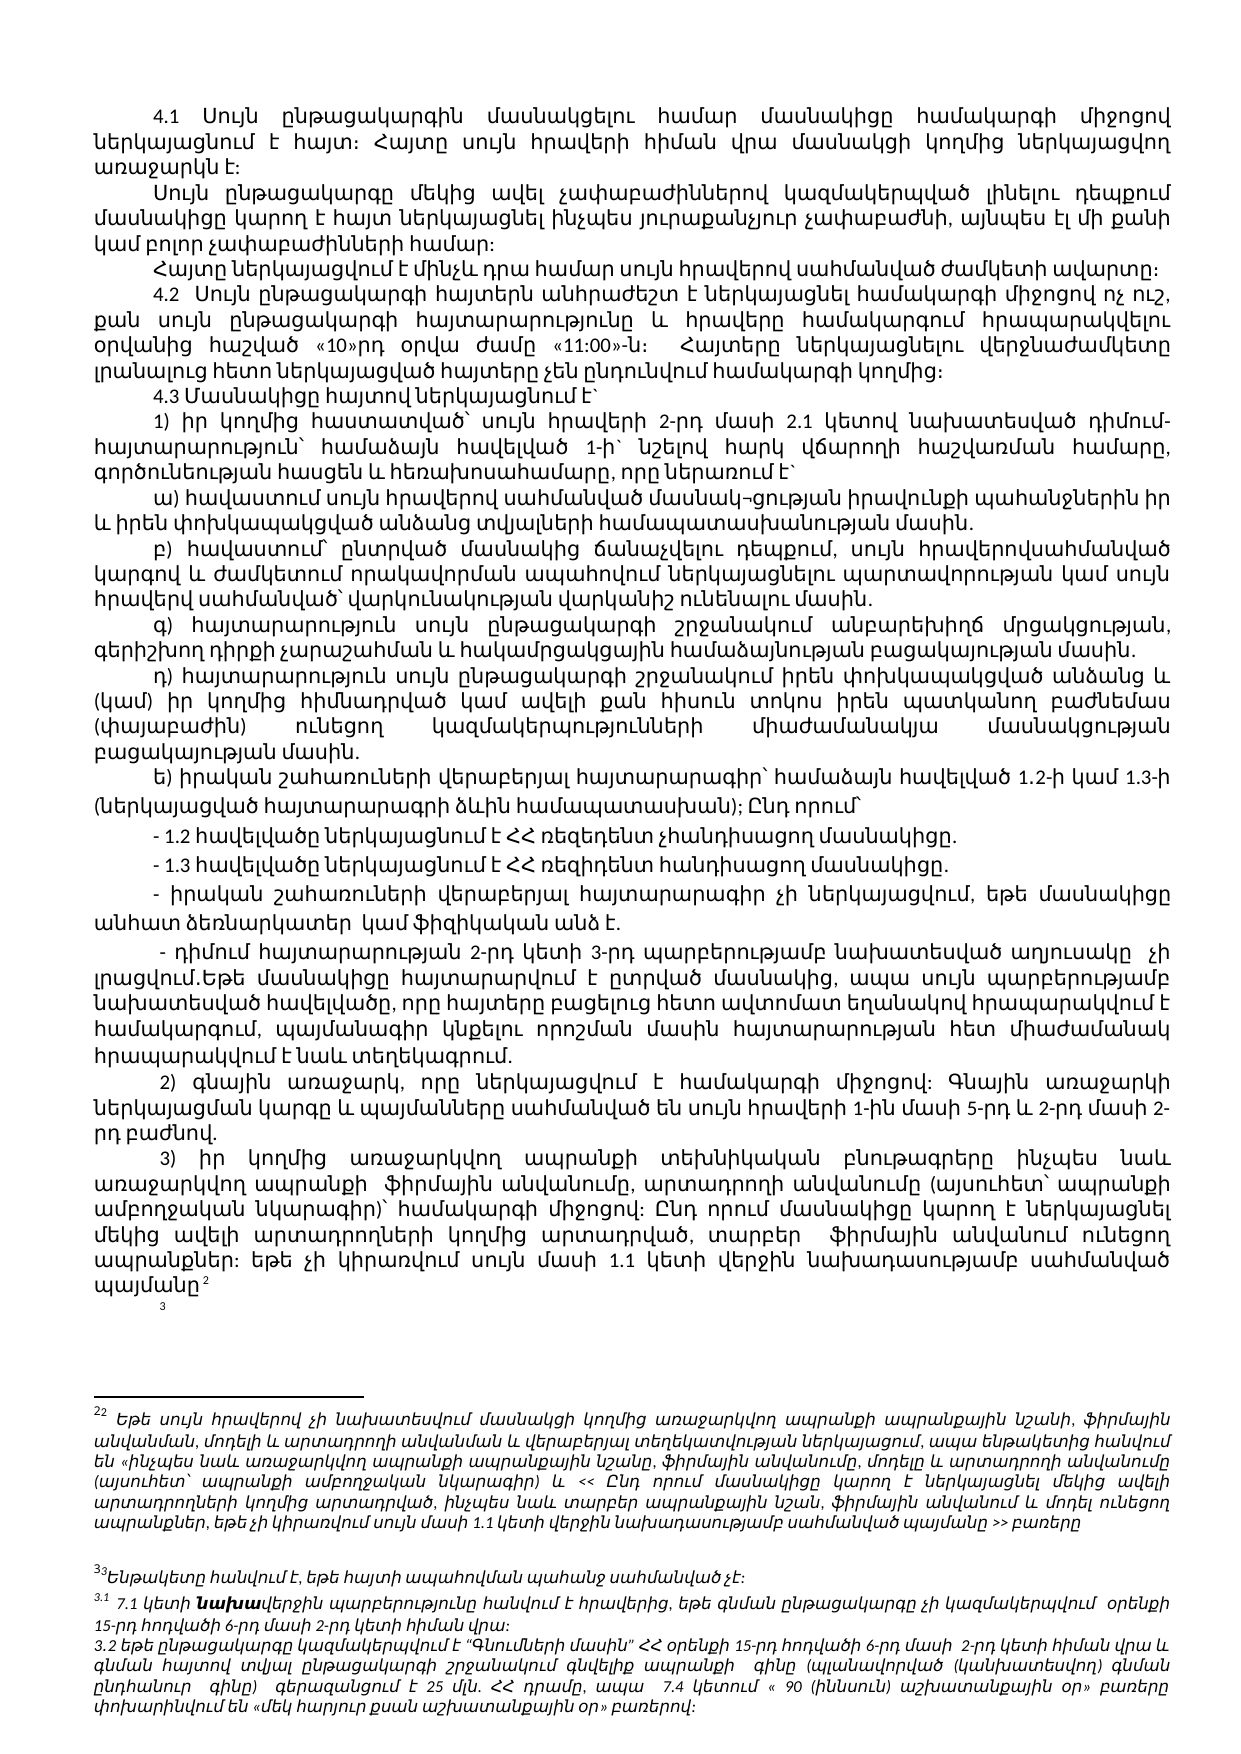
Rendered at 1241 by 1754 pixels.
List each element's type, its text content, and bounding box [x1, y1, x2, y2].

text 4.3 Մասնակիցը հայտով ներկայացնում է` [94, 383, 1171, 409]
text 3 [94, 1298, 1171, 1323]
text 2) գնային առաջարկ, որը ներկայացվում է համակարգի միջոցով: Գնային առաջարկի ներկայացման կարգը և պայմանները սահմանված են սույն հրավերի 1-ին մասի 5-րդ և 2-րդ մասի 2-րդ բաժնով. [94, 1069, 1171, 1146]
text - 1.3 հավելվածը ներկայացնում է ՀՀ ռեզիդենտ հանդիսացող մասնակիցը. [94, 852, 1171, 877]
text Սույն ընթացակարգը մեկից ավել չափաբաժիններով կազմակերպված լինելու դեպքում մասնակիցը կարող է հայտ ներկայացնել ինչպես յուրաքանչյուր չափաբաժնի, այնպես էլ մի քանի կամ բոլոր չափաբաժինների համար: [94, 180, 1171, 256]
text - դիմում հայտարարության 2-րդ կետի 3-րդ պարբերությամբ նախատեսված աղյուսակը չի լրացվում․Եթե մասնակիցը հայտարարվում է ըտրված մասնակից, ապա սույն պարբերությամբ նախատեսված հավելվածը, որը հայտերը բացելուց հետո ավտոմատ եղանակով հրապարակվում է համակարգում, պայմանագիր կնքելու որոշման մասին հայտարարության հետ միաժամանակ հրապարակվում է նաև տեղեկագրում. [94, 939, 1171, 1069]
text Հայտը ներկայացվում է մինչև դրա համար սույն հրավերով սահմանված ժամկետի ավարտը։ [94, 256, 1171, 282]
text ա) հավաստում սույն հրավերով սահմանված մասնակ¬ցության իրավունքի պահանջներին իր և իրեն փոխկապակցված անձանց տվյալների համապատասխանության մասին. [94, 485, 1171, 536]
text - 1.2 հավելվածը ներկայացնում է ՀՀ ռեզեդենտ չհանդիսացող մասնակիցը. [94, 823, 1171, 848]
text 4.1 Սույն ընթացակարգին մասնակցելու համար մասնակիցը համակարգի միջոցով ներկայացնում է հայտ։ Հայտը սույն հրավերի հիման վրա մասնակցի կողմից ներկայացվող առաջարկն է: [94, 104, 1171, 180]
text բ) հավաստում՝ ընտրված մասնակից ճանաչվելու դեպքում, սույն հրավերովսահմանված կարգով և ժամկետում որակավորման ապահովում ներկայացնելու պարտավորության կամ սույն հրավերվ սահմանված՝ վարկունակության վարկանիշ ունենալու մասին. [94, 536, 1171, 612]
text գ) հայտարարություն սույն ընթացակարգի շրջանակում անբարեխիղճ մրցակցության, գերիշխող դիրքի չարաշահման և հակամրցակցային համաձայնության բացակայության մասին. [94, 612, 1171, 663]
text 4.2 Սույն ընթացակարգի հայտերն անհրաժեշտ է ներկայացնել համակարգի միջոցով ոչ ուշ, քան սույն ընթացակարգի հայտարարությունը և հրավերը համակարգում հրապարակվելու օրվանից հաշված «10»րդ օրվա ժամը «11:00»-ն։ Հայտերը ներկայացնելու վերջնաժամկետը լրանալուց հետո ներկայացված հայտերը չեն ընդունվում համակարգի կողմից։ [94, 282, 1171, 383]
text դ) հայտարարություն սույն ընթացակարգի շրջանակում իրեն փոխկապակցված անձանց և (կամ) իր կողմից հիմնադրված կամ ավելի քան հիսուն տոկոս իրեն պատկանող բաժնեմաս (փայաբաժին) ունեցող կազմակերպությունների միաժամանակյա մասնակցության բացակայության մասին. [94, 663, 1171, 764]
text - իրական շահառուների վերաբերյալ հայտարարագիր չի ներկայացվում, եթե մասնակիցը անհատ ձեռնարկատեր կամ ֆիզիկական անձ է. [94, 881, 1171, 936]
text 3) իր կողմից առաջարկվող ապրանքի տեխնիկական բնութագրերը ինչպես նաև առաջարկվող ապրանքի ֆիրմային անվանումը, արտադրողի անվանումը (այսուհետ՝ ապրանքի ամբողջական նկարագիր)՝ համակարգի միջոցով: Ընդ որում մասնակիցը կարող է ներկայացնել մեկից ավելի արտադրողների կողմից արտադրված, տարբեր ֆիրմային անվանում ունեցող ապրանքներ: եթե չի կիրառվում սույն մասի 1.1 կետի վերջին նախադասությամբ սահմանված պայմանը 2 [94, 1146, 1171, 1298]
text 1) իր կողմից հաստատված՝ սույն հրավերի 2-րդ մասի 2.1 կետով նախատեսված դիմում-հայտարարություն՝ համաձայն հավելված 1-ի` նշելով հարկ վճարողի հաշվառման համարը, գործունեության հասցեն և հեռախոսահամարը, որը ներառում է` [94, 409, 1171, 485]
text ե) իրական շահառուների վերաբերյալ հայտարարագիր՝ համաձայն հավելված 1․2-ի կամ 1.3-ի (ներկայացված հայտարարագրի ձևին համապատասխան); Ընդ որում՝ [94, 764, 1171, 819]
